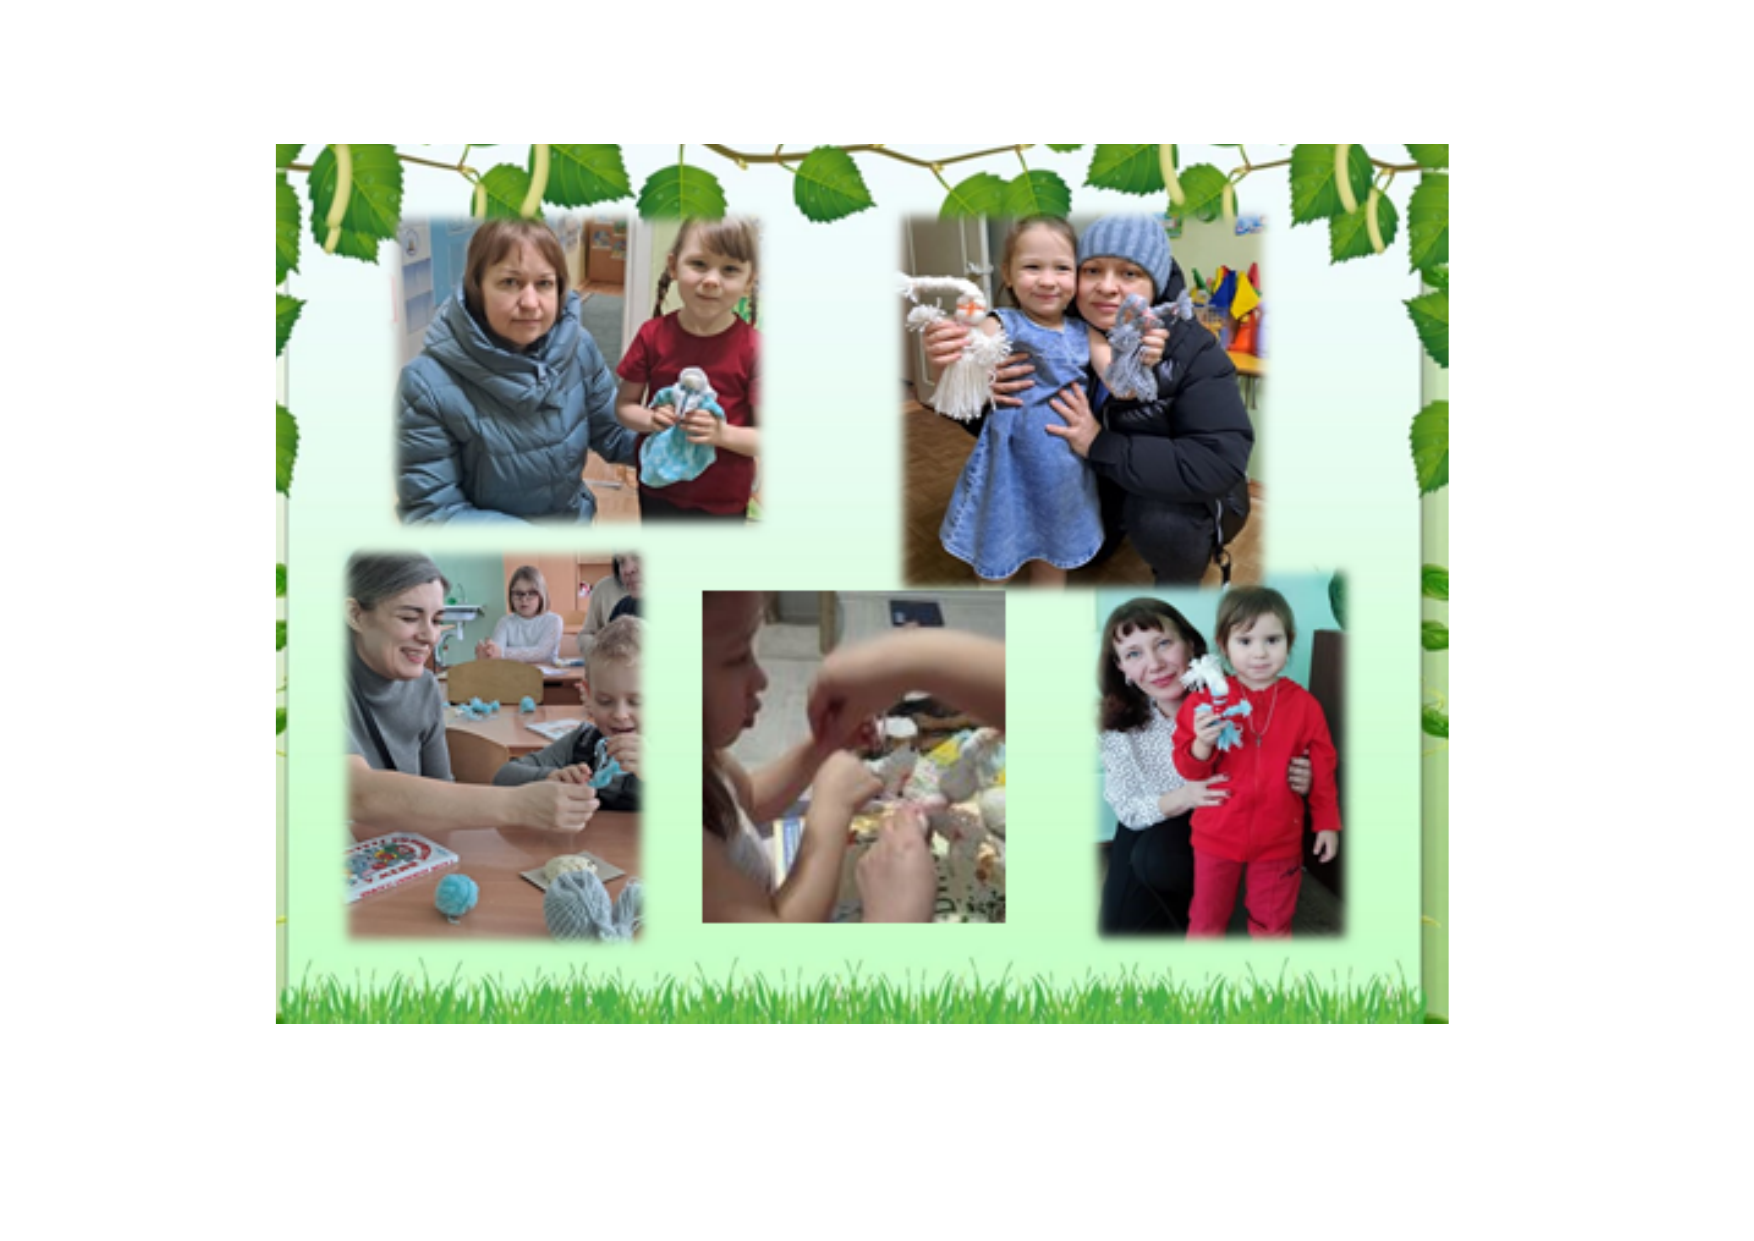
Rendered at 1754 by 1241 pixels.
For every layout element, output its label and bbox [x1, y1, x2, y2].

picture [275, 144, 1449, 1024]
